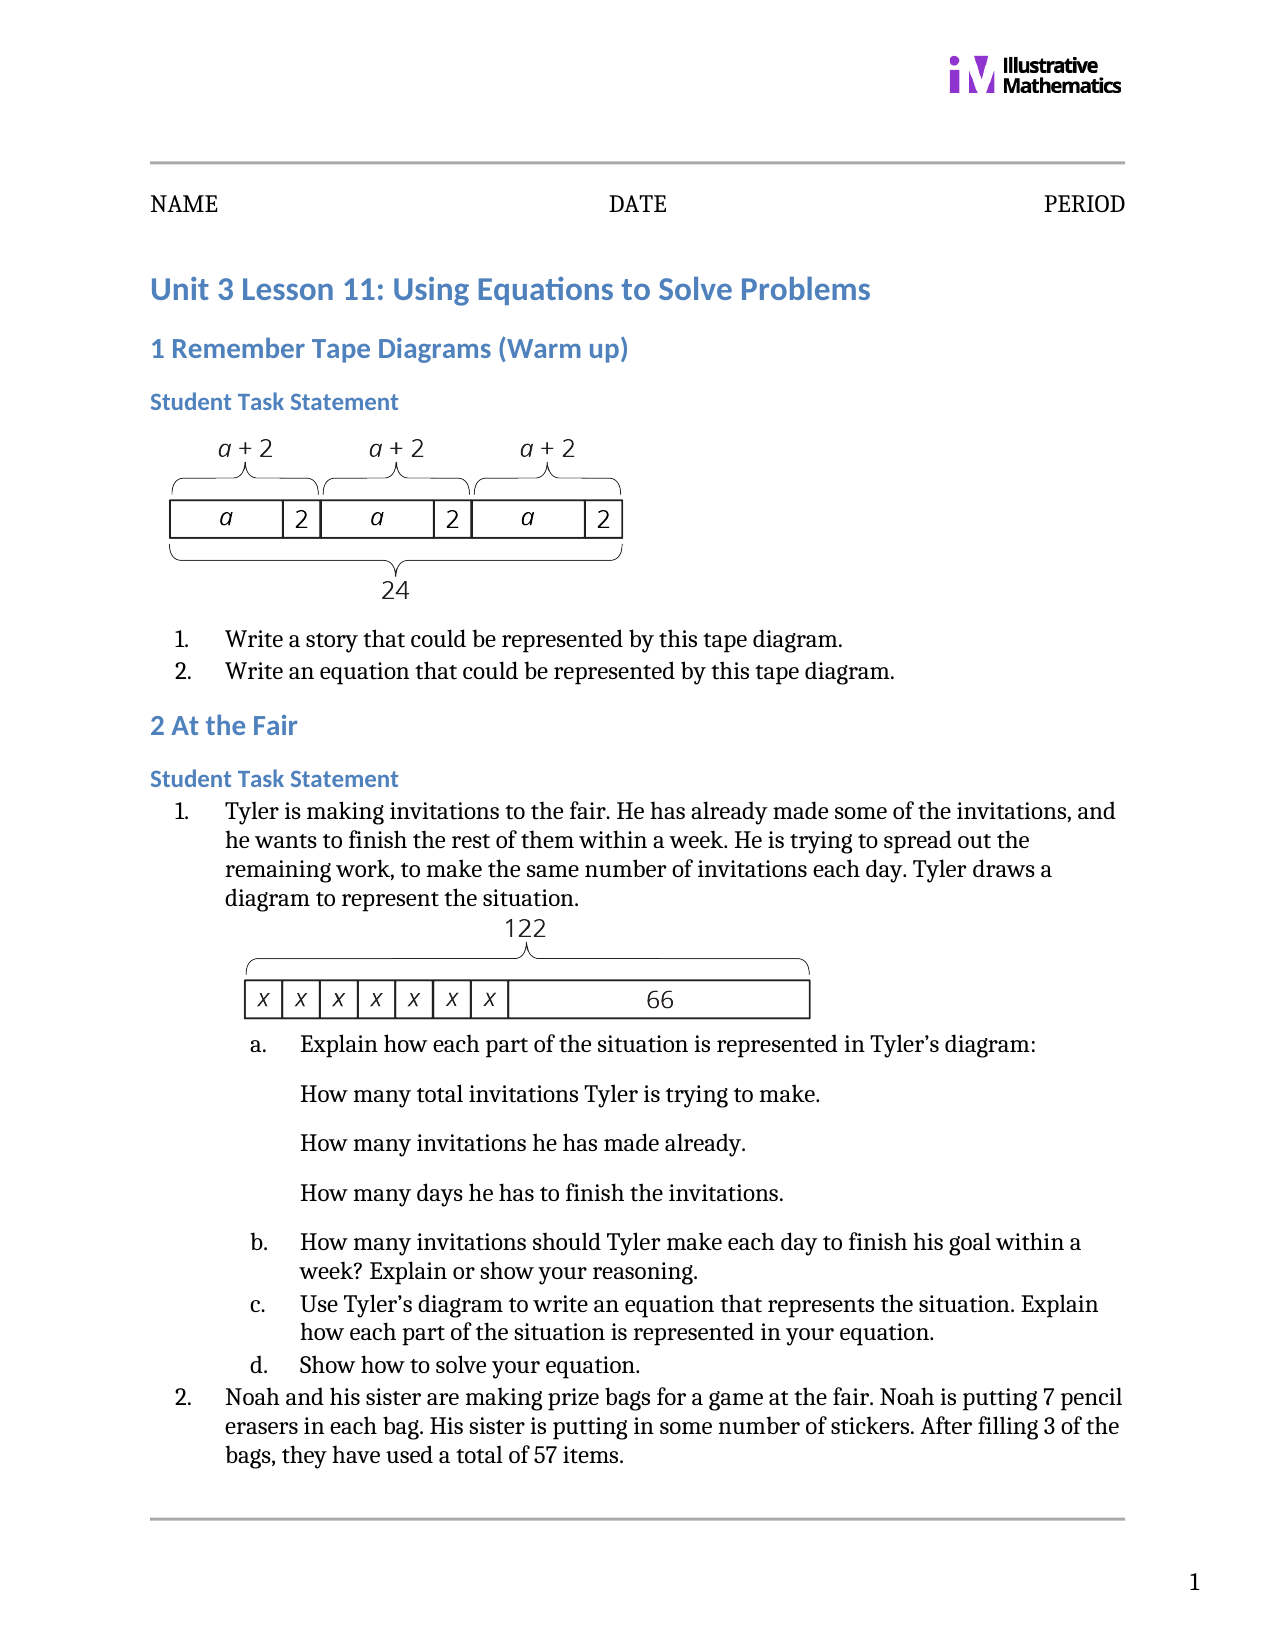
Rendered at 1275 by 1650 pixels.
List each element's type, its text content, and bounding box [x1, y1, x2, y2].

picture [168, 435, 624, 606]
list Write an equation that could be represented by this tape diagram. [175, 657, 1125, 686]
subtitle Unit 3 Lesson 11: Using Equations to Solve Problems [150, 268, 1125, 309]
subtitle Student Task Statement [150, 763, 1125, 793]
subtitle 1 Remember Tape Diagrams (Warm up) [150, 330, 1125, 366]
list How many days he has to finish the invitations. [250, 1179, 1125, 1207]
list How many invitations he has made already. [250, 1129, 1125, 1158]
subtitle Student Task Statement [150, 386, 1125, 417]
list How many total invitations Tyler is trying to make. [250, 1079, 1125, 1108]
list Write a story that could be represented by this tape diagram. [175, 624, 1125, 653]
picture [949, 55, 1121, 93]
list Noah and his sister are making prize bags for a game at the fair. Noah is putting 7 pencil erasers in each bag. His sister is putting in some number of stickers. After filling 3 of the bags, they have used a total of 57 items. [175, 1383, 1125, 1469]
list Tyler is making invitations to the fair. He has already made some of the invitations, and he wants to finish the rest of them within a week. He is trying to spread out the remaining work, to make the same number of invitations each day. Tyler draws a diagram to represent the situation. [175, 797, 1125, 912]
list How many invitations should Tyler make each day to finish his goal within a week? Explain or show your reasoning. [250, 1228, 1125, 1286]
list Use Tyler’s diagram to write an equation that represents the situation. Explain how each part of the situation is represented in your equation. [250, 1289, 1125, 1347]
subtitle 2 At the Fair [150, 707, 1125, 742]
picture [243, 916, 811, 1020]
list Explain how each part of the situation is represented in Tyler’s diagram: [250, 1030, 1125, 1059]
list Show how to solve your equation. [250, 1351, 1125, 1379]
